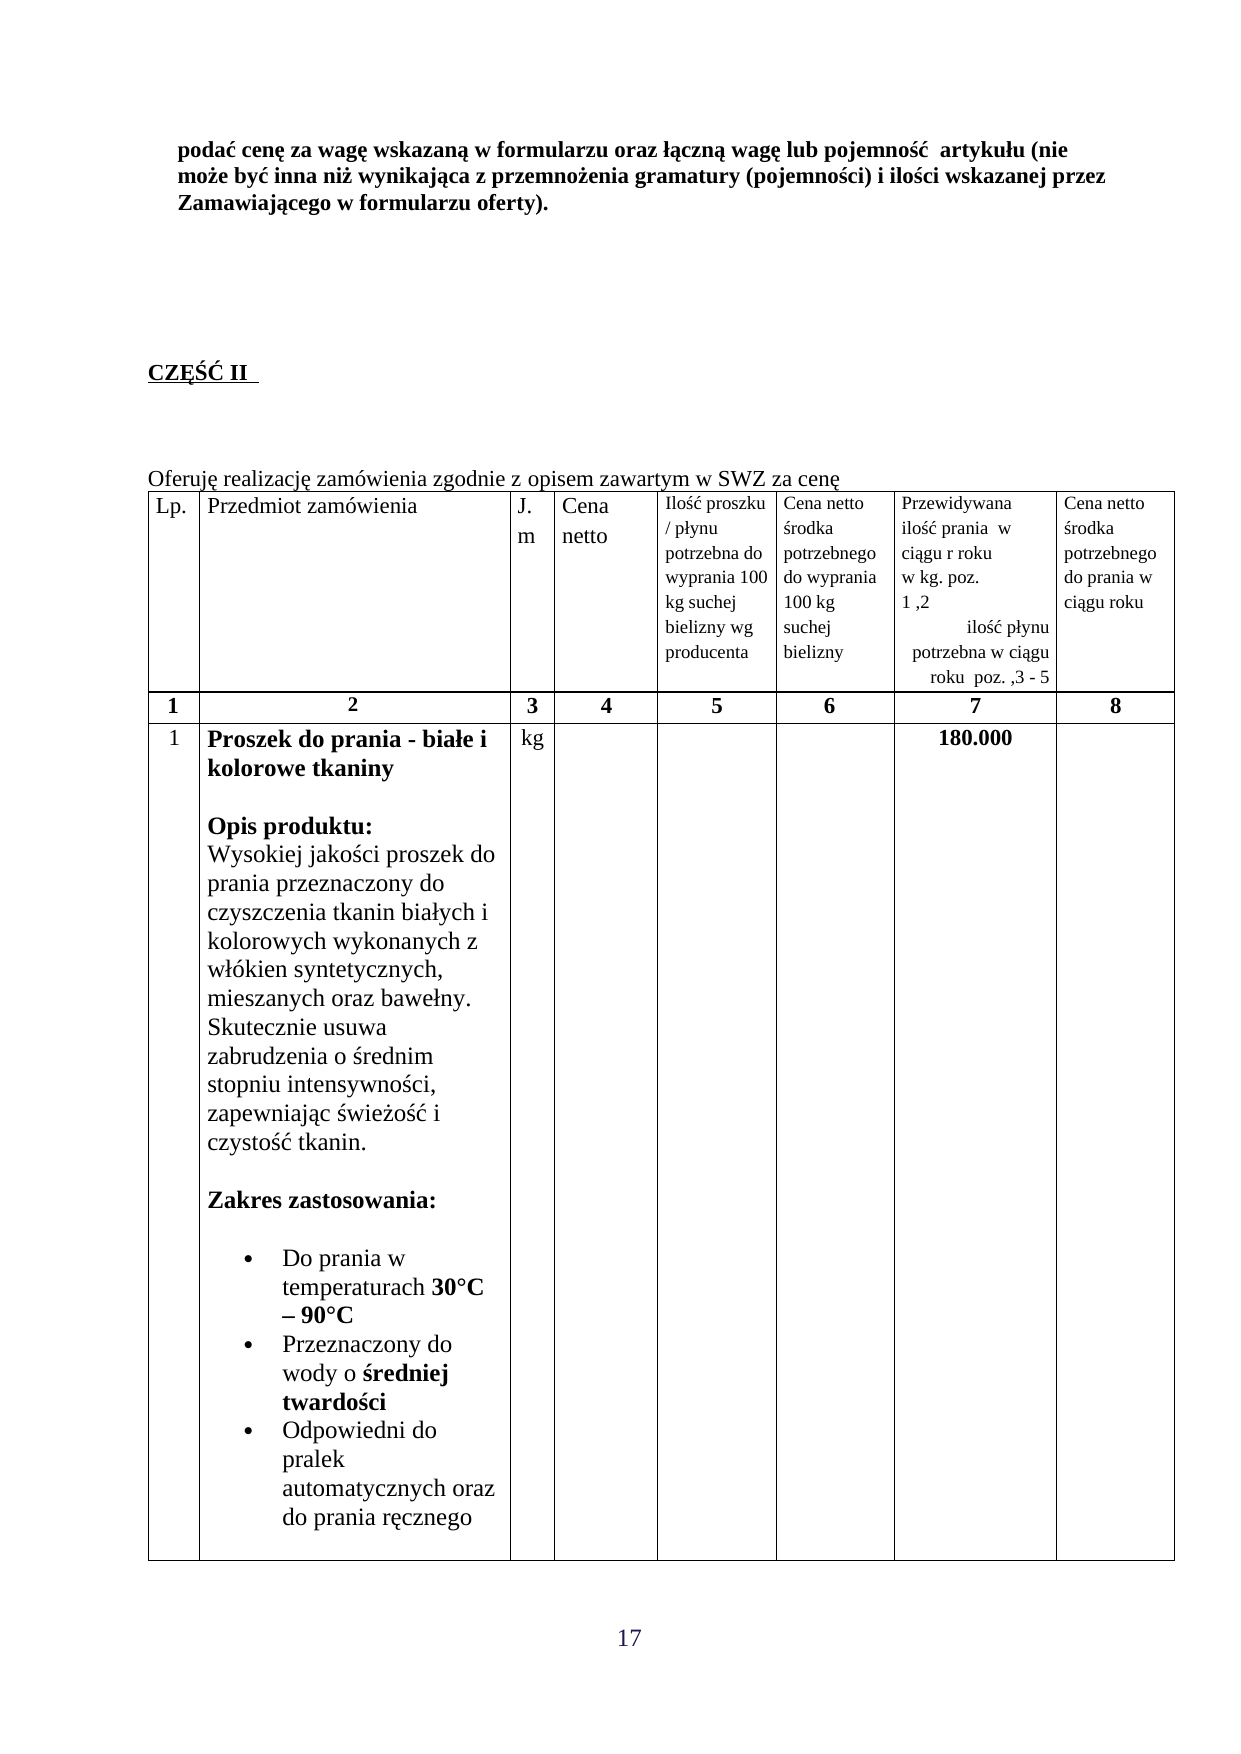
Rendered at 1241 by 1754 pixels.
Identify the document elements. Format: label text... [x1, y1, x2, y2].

table_cell 7 [895, 693, 1056, 723]
table_header Cena netto środka potrzebnego do prania w ciągu roku [1057, 492, 1174, 691]
table_header Lp. [149, 492, 199, 691]
table_header Przewidywana ilość prania w ciągu r roku w kg. poz. 1 ,2 ilość płynu potrzebna w ciągu roku poz. ,3 - 5 [895, 492, 1056, 691]
table_cell 6 [777, 693, 894, 723]
table_cell 1 [149, 724, 199, 1559]
table_header Cena netto środka potrzebnego do wyprania 100 kg suchej bielizny [777, 492, 894, 691]
table_cell 2 [200, 693, 510, 723]
text Oferuję realizację zamówienia zgodnie z opisem zawartym w SWZ za cenę [148, 464, 1110, 491]
table_cell 5 [658, 693, 776, 723]
table_cell 3 [511, 693, 554, 723]
table_cell 4 [555, 693, 657, 723]
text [177, 136, 1110, 215]
table_cell 1 [149, 693, 199, 723]
text CZĘŚĆ II [148, 359, 1110, 386]
table_cell 180.000 [895, 724, 1056, 1559]
table_header Cena netto [555, 492, 657, 691]
table_cell [1057, 724, 1174, 1559]
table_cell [200, 724, 510, 1559]
table_header Ilość proszku / płynu potrzebna do wyprania 100 kg suchej bielizny wg producenta [658, 492, 776, 691]
table_header J.m [511, 492, 554, 691]
table_cell [555, 724, 657, 1559]
table_cell [658, 724, 776, 1559]
table_header Przedmiot zamówienia [200, 492, 510, 691]
table_cell kg [511, 724, 554, 1559]
table_cell [777, 724, 894, 1559]
table_cell 8 [1057, 693, 1174, 723]
